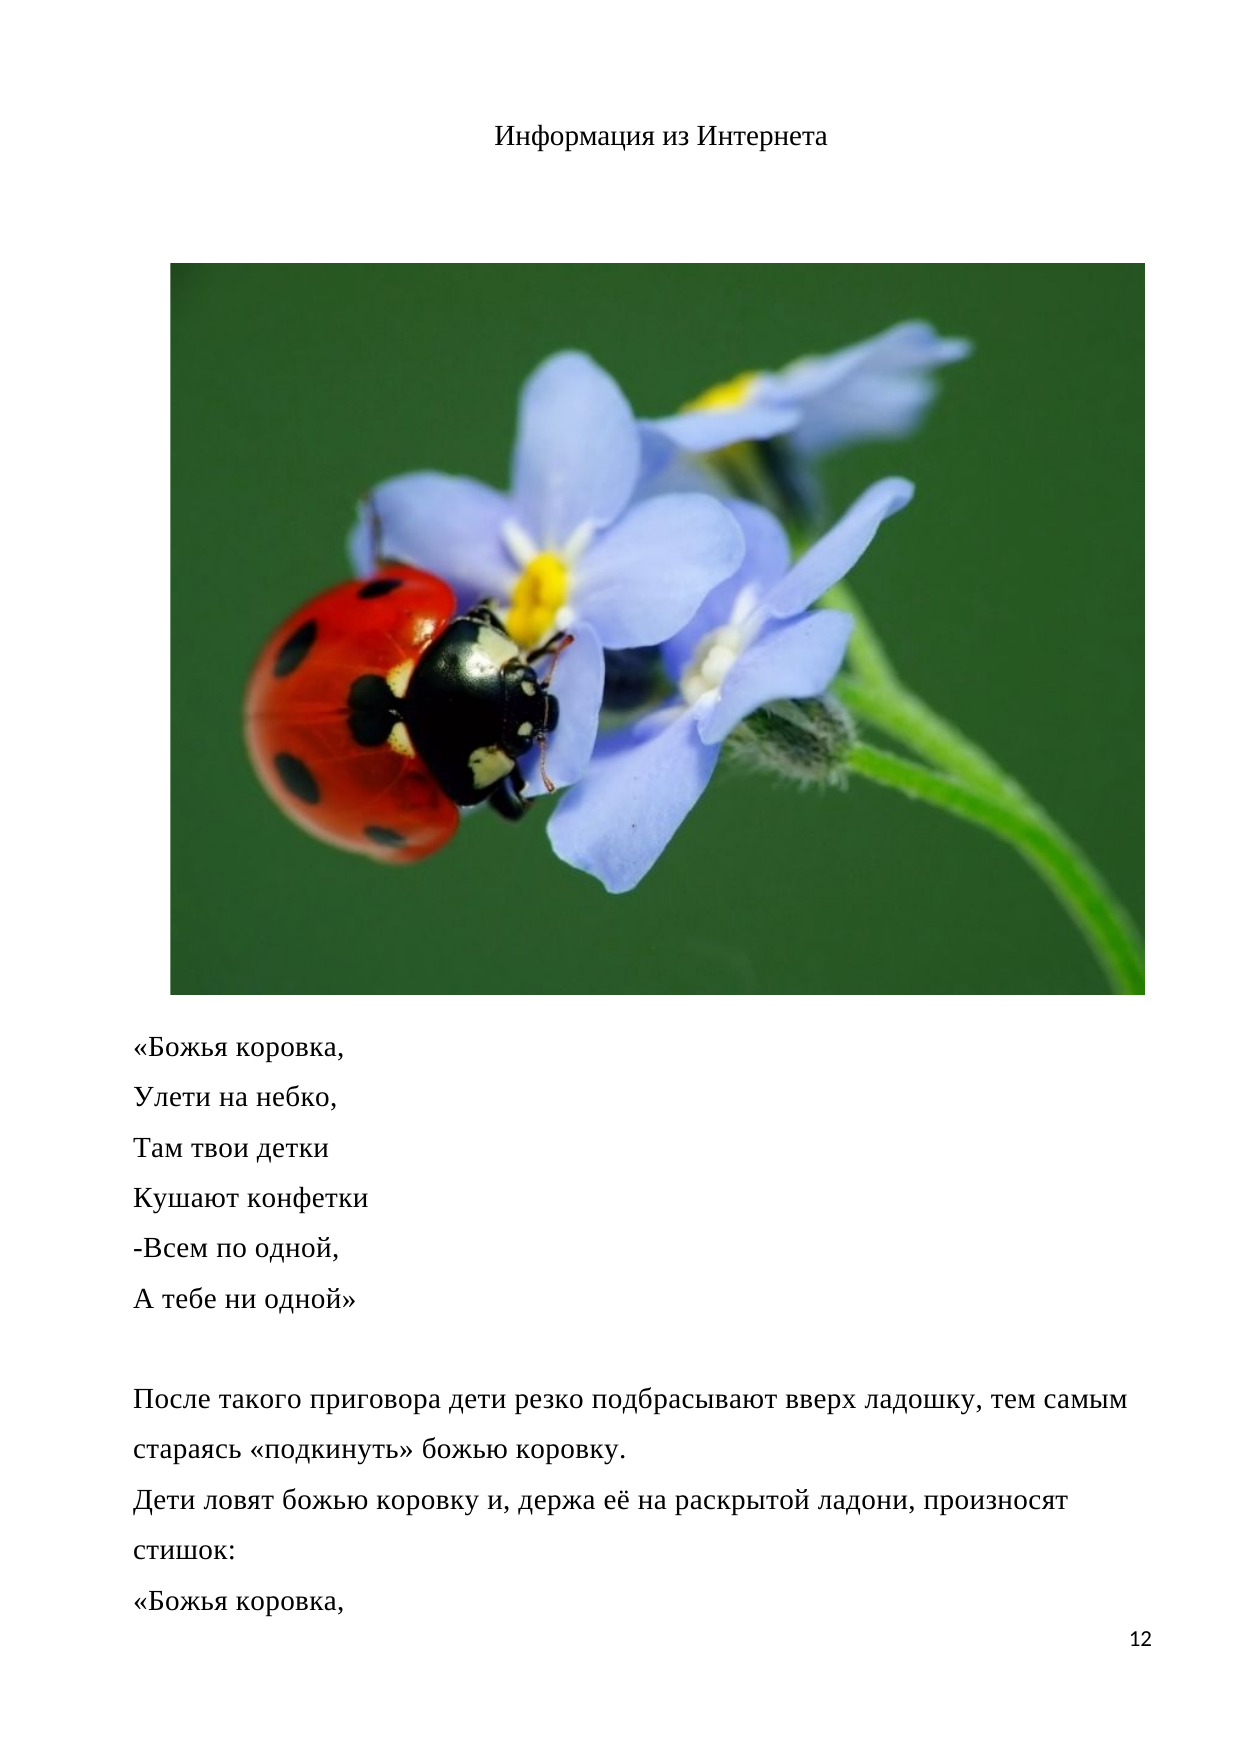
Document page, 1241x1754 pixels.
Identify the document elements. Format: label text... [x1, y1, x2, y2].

text Информация из Интернета [170, 118, 1152, 152]
text Улети на небко, [133, 1079, 1152, 1113]
text После такого приговора дети резко подбрасывают вверх ладошку, тем самым стараясь «подкинуть» божью коровку. [133, 1381, 1152, 1465]
text А тебе ни одной» [133, 1281, 1152, 1314]
text -Всем по одной, [133, 1230, 1152, 1264]
text «Божья коровка, [133, 1029, 1152, 1063]
text «Божья коровка, [133, 1583, 1152, 1616]
text Дети ловят божью коровку и, держа её на раскрытой ладони, произносят стишок: [133, 1482, 1152, 1566]
picture [170, 263, 1145, 995]
text Там твои детки [133, 1130, 1152, 1163]
text Кушают конфетки [133, 1180, 1152, 1214]
